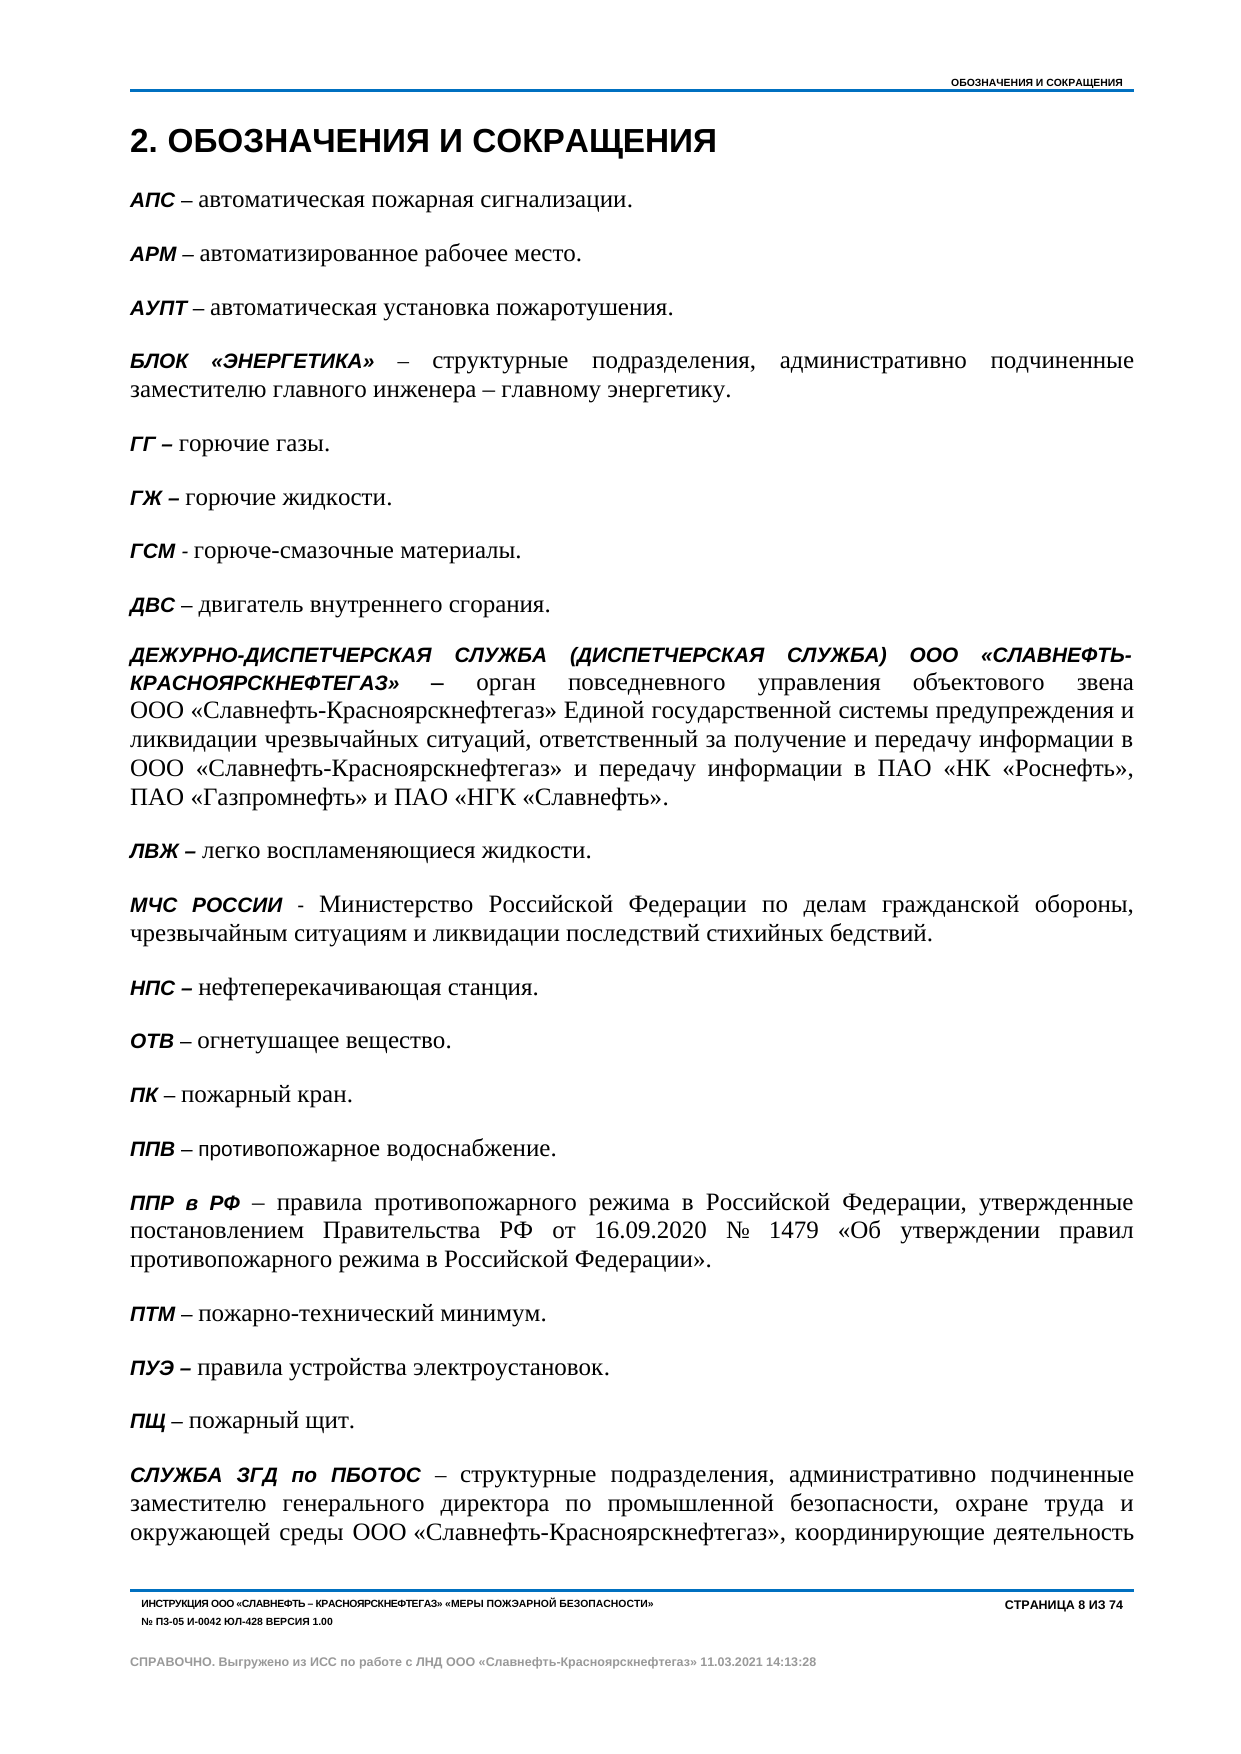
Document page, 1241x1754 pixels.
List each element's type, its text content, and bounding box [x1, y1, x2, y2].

text ГСМ - горюче-смазочные материалы. [130, 535, 1134, 564]
text ДЕЖУРНО-ДИСПЕТЧЕРСКАЯ СЛУЖБА (ДИСПЕТЧЕРСКАЯ СЛУЖБА) ООО «СЛАВНЕФТЬ-КРАСНОЯРСКНЕФТЕГАЗ» – орган повседневного управления объектового звена ООО «Славнефть-Красноярскнефтегаз» Единой государственной системы предупреждения и ликвидации чрезвычайных ситуаций, ответственный за получение и передачу информации в ООО «Славнефть-Красноярскнефтегаз» и передачу информации в ПАО «НК «Роснефть», ПАО «Газпромнефть» и ПАО «НГК «Славнефть». [130, 643, 1134, 811]
text ППР в РФ – правила противопожарного режима в Российской Федерации, утвержденные постановлением Правительства РФ от 16.09.2020 № 1479 «Об утверждении правил противопожарного режима в Российской Федерации». [130, 1187, 1134, 1273]
text ПК – пожарный кран. [130, 1079, 1134, 1108]
text ЛВЖ – легко воспламеняющиеся жидкости. [130, 836, 1134, 864]
text АРМ – автоматизированное рабочее место. [130, 238, 1134, 267]
text БЛОК «ЭНЕРГЕТИКА» – структурные подразделения, административно подчиненные заместителю главного инженера – главному энергетику. [130, 345, 1134, 403]
text АПС – автоматическая пожарная сигнализации. [130, 184, 1134, 213]
text ППВ – противопожарное водоснабжение. [130, 1133, 1134, 1162]
text ПУЭ – правила устройства электроустановок. [130, 1352, 1134, 1381]
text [130, 1459, 1134, 1546]
subtitle ОБОЗНАЧЕНИЯ И СОКРАЩЕНИЯ [130, 121, 1134, 159]
text ДВС – двигатель внутреннего сгорания. [130, 589, 1134, 618]
text ГГ – горючие газы. [130, 428, 1134, 457]
text АУПТ – автоматическая установка пожаротушения. [130, 292, 1134, 320]
text ПТМ – пожарно-технический минимум. [130, 1298, 1134, 1327]
text ГЖ – горючие жидкости. [130, 482, 1134, 510]
text МЧС РОССИИ - Министерство Российской Федерации по делам гражданской обороны, чрезвычайным ситуациям и ликвидации последствий стихийных бедствий. [130, 889, 1134, 947]
text ПЩ – пожарный щит. [130, 1406, 1134, 1434]
text ОТВ – огнетушащее вещество. [130, 1026, 1134, 1054]
text НПС – нефтеперекачивающая станция. [130, 972, 1134, 1001]
